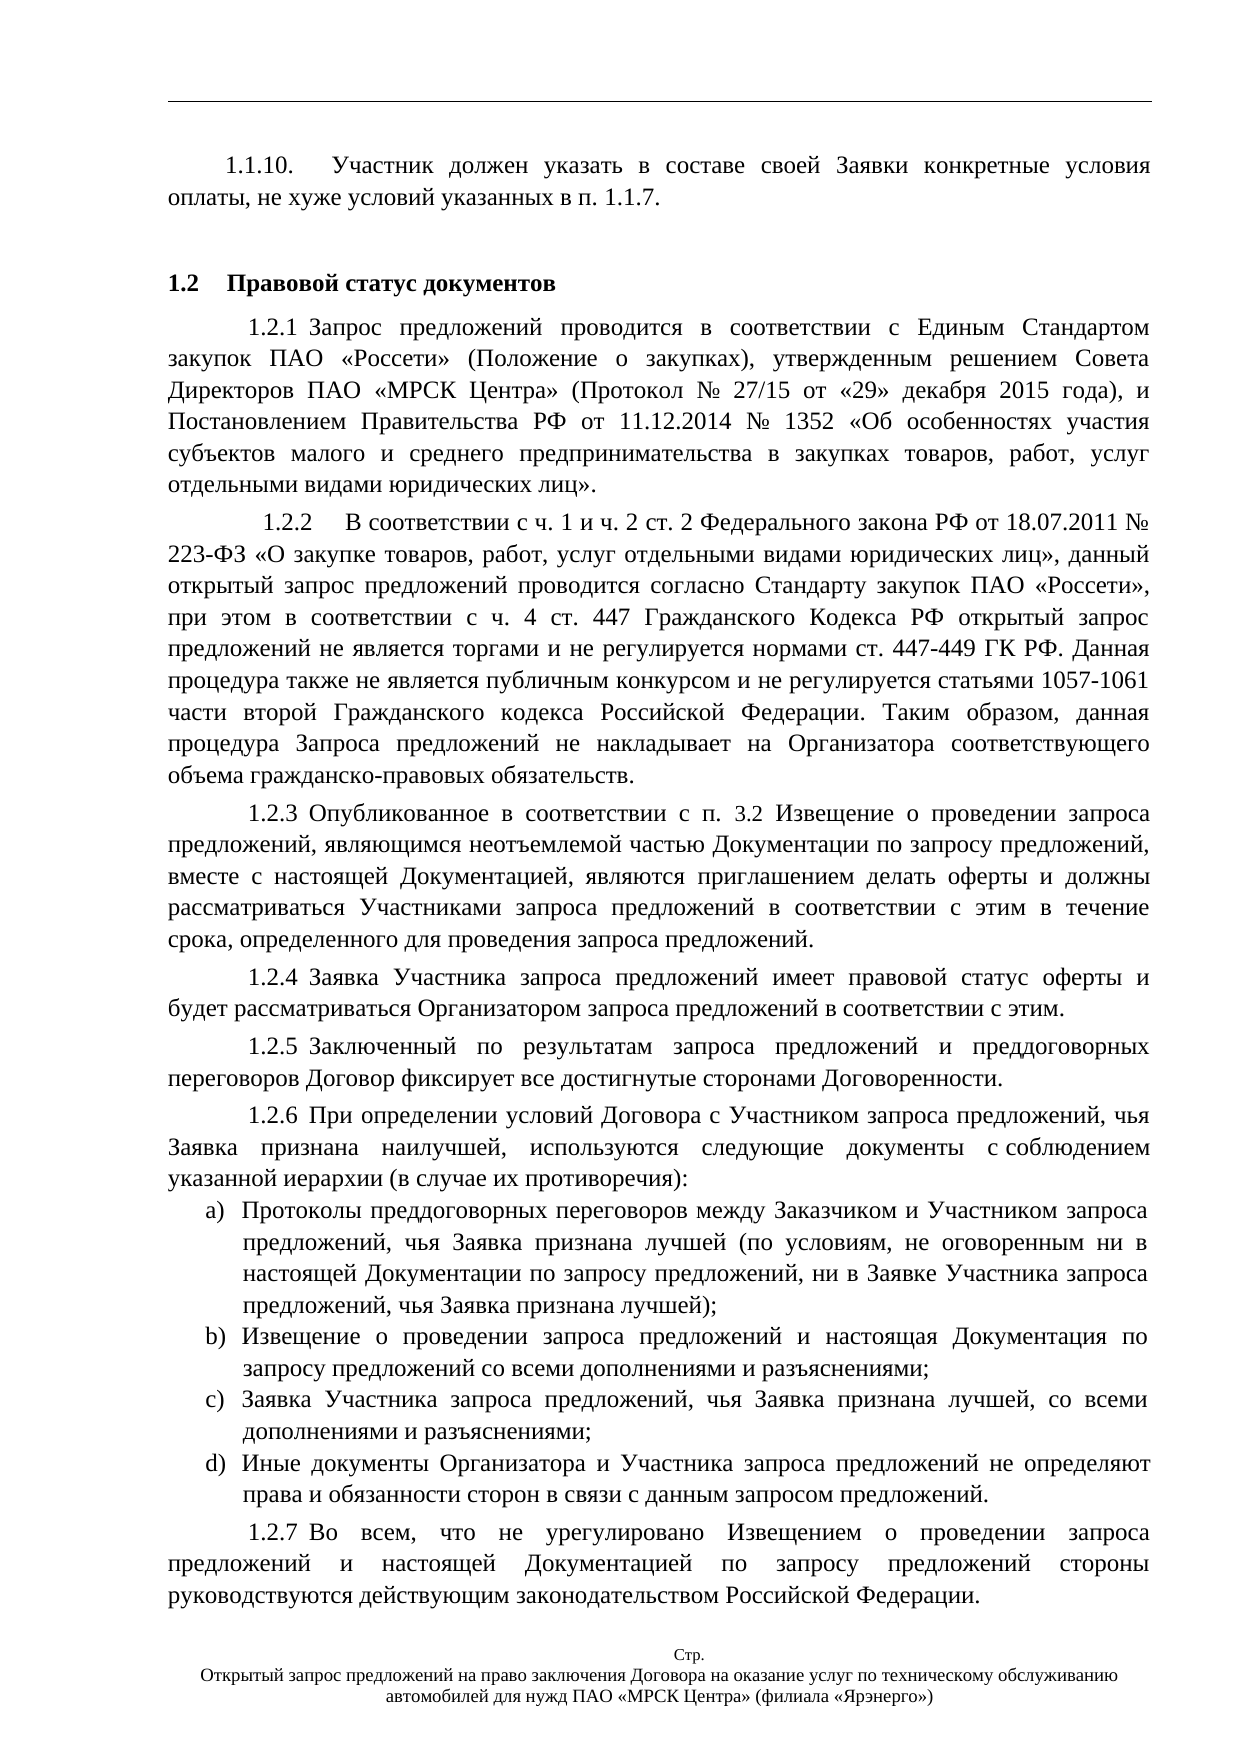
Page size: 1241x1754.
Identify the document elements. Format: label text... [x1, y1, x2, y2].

list Протоколы преддоговорных переговоров между Заказчиком и Участником запроса предложений, чья Заявка признана лучшей (по условиям, не оговоренным ни в настоящей Документации по запросу предложений, ни в Заявке Участника запроса предложений, чья Заявка признана лучшей); [205, 1195, 1149, 1318]
list Запрос предложений проводится в соответствии с Единым Стандартом закупок ПАО «Россети» (Положение о закупках), утвержденным решением Совета Директоров ПАО «МРСК Центра» (Протокол № 27/15 от «29» декабря 2015 года), и Постановлением Правительства РФ от 11.12.2014 № 1352 «Об особенностях участия субъектов малого и среднего предпринимательства в закупках товаров, работ, услуг отдельными видами юридических лиц». [168, 312, 1150, 498]
list Заключенный по результатам запроса предложений и преддоговорных переговоров Договор фиксирует все достигнутые сторонами Договоренности. [168, 1031, 1150, 1091]
list Заявка Участника запроса предложений, чья Заявка признана лучшей, со всеми дополнениями и разъяснениями; [205, 1384, 1148, 1445]
list При определении условий Договора с Участником запроса предложений, чья Заявка признана наилучшей, используются следующие документы с соблюдением указанной иерархии (в случае их противоречия): [168, 1100, 1150, 1192]
list В соответствии с ч. 1 и ч. 2 ст. 2 Федерального закона РФ от 18.07.2011 № 223-ФЗ «О закупке товаров, работ, услуг отдельными видами юридических лиц», данный открытый запрос предложений проводится согласно Стандарту закупок ПАО «Россети», при этом в соответствии с ч. 4 ст. 447 Гражданского Кодекса РФ открытый запрос предложений не является торгами и не регулируется нормами ст. 447-449 ГК РФ. Данная процедура также не является публичным конкурсом и не регулируется статьями 1057-1061 части второй Гражданского кодекса Российской Федерации. Таким образом, данная процедура Запроса предложений не накладывает на Организатора соответствующего объема гражданско-правовых обязательств. [168, 507, 1150, 788]
list Опубликованное в соответствии с п. 3.2 Извещение о проведении запроса предложений, являющимся неотъемлемой частью Документации по запросу предложений, вместе с настоящей Документацией, являются приглашением делать оферты и должны рассматриваться Участниками запроса предложений в соответствии с этим в течение срока, определенного для проведения запроса предложений. [168, 798, 1150, 953]
subtitle Правовой статус документов [168, 268, 1152, 296]
list Заявка Участника запроса предложений имеет правовой статус оферты и будет рассматриваться Организатором запроса предложений в соответствии с этим. [168, 962, 1150, 1022]
list Участник должен указать в составе своей Заявки конкретные условия оплаты, не хуже условий указанных в п. 1.1.7. [168, 150, 1152, 210]
list Извещение о проведении запроса предложений и настоящая Документация по запросу предложений со всеми дополнениями и разъяснениями; [205, 1321, 1148, 1382]
list Во всем, что не урегулировано Извещением о проведении запроса предложений и настоящей Документацией по запросу предложений стороны руководствуются действующим законодательством Российской Федерации. [168, 1517, 1150, 1609]
list Иные документы Организатора и Участника запроса предложений не определяют права и обязанности сторон в связи с данным запросом предложений. [205, 1448, 1152, 1508]
